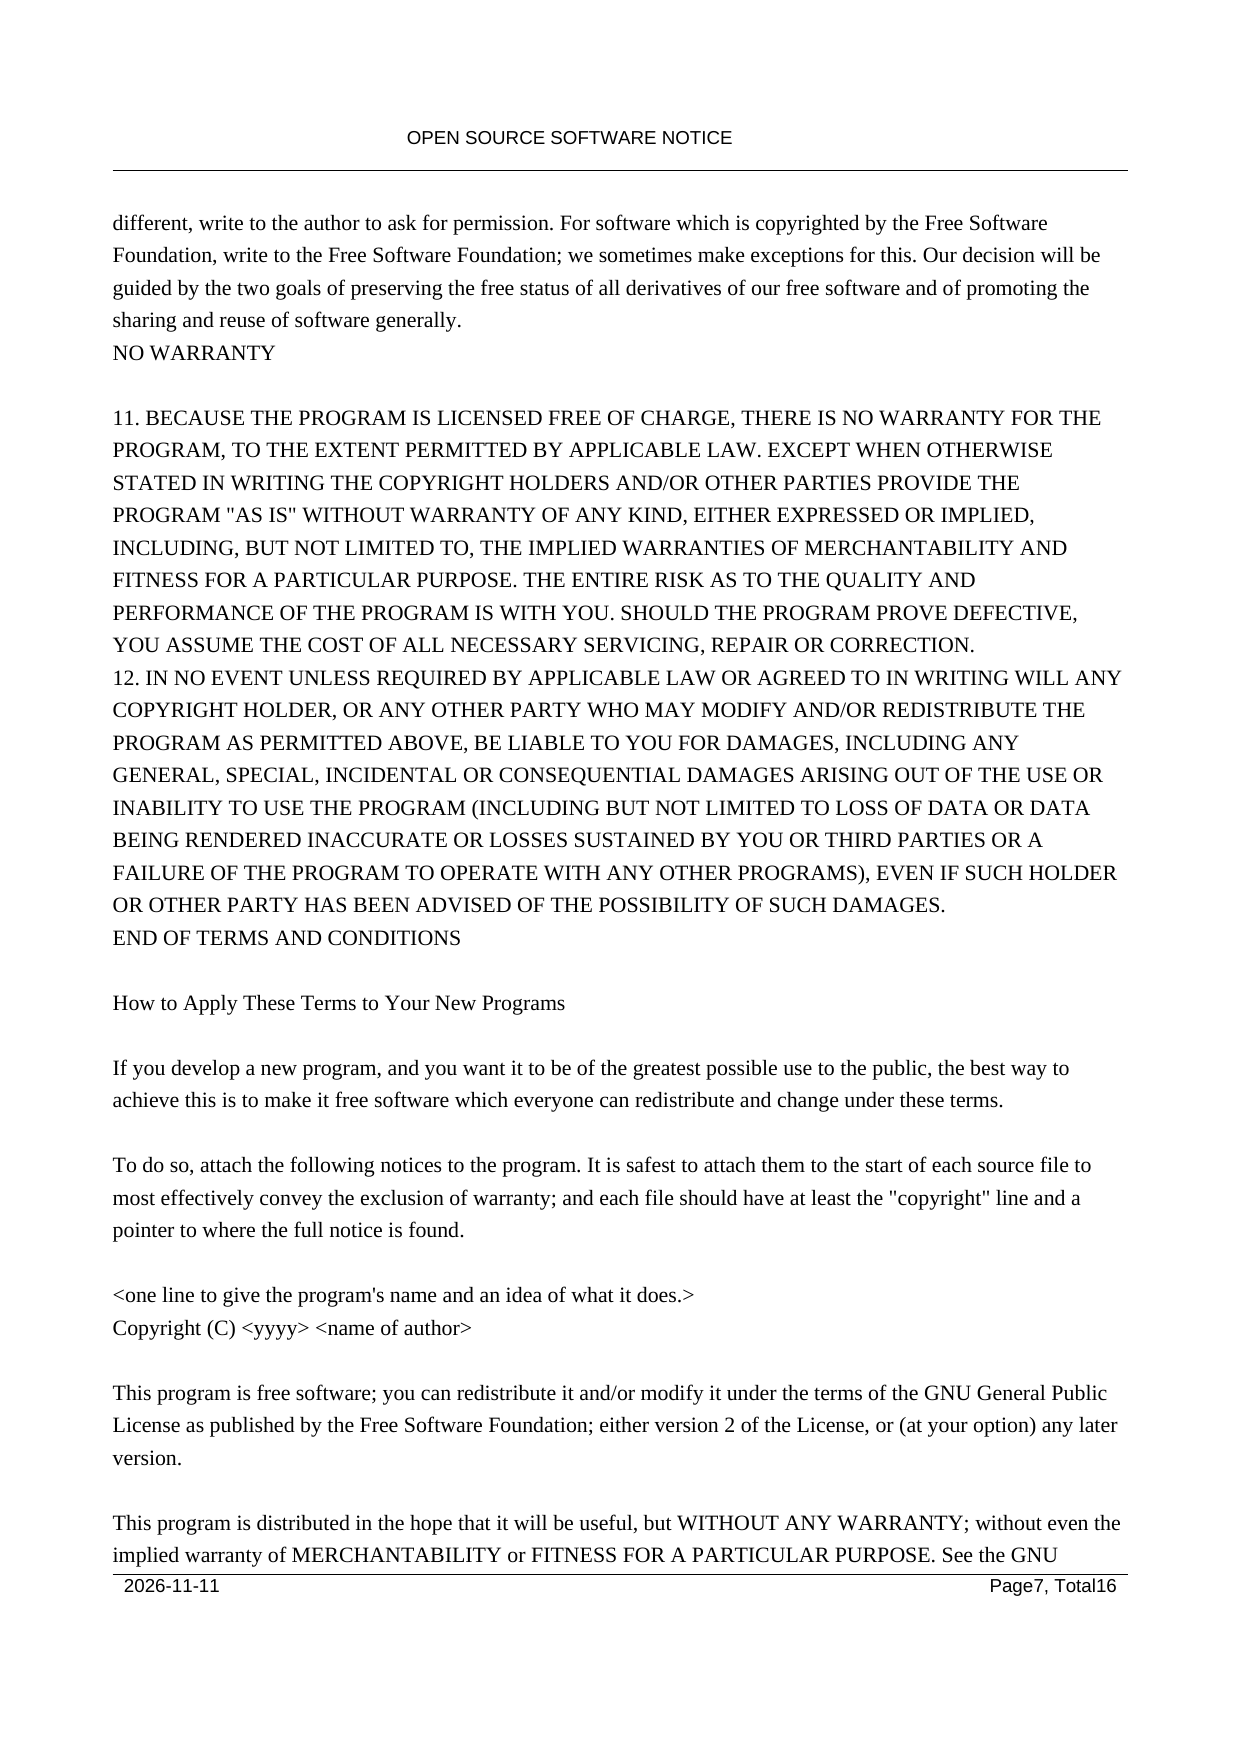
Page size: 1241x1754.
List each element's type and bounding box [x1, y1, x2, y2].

text [112, 206, 1128, 1571]
